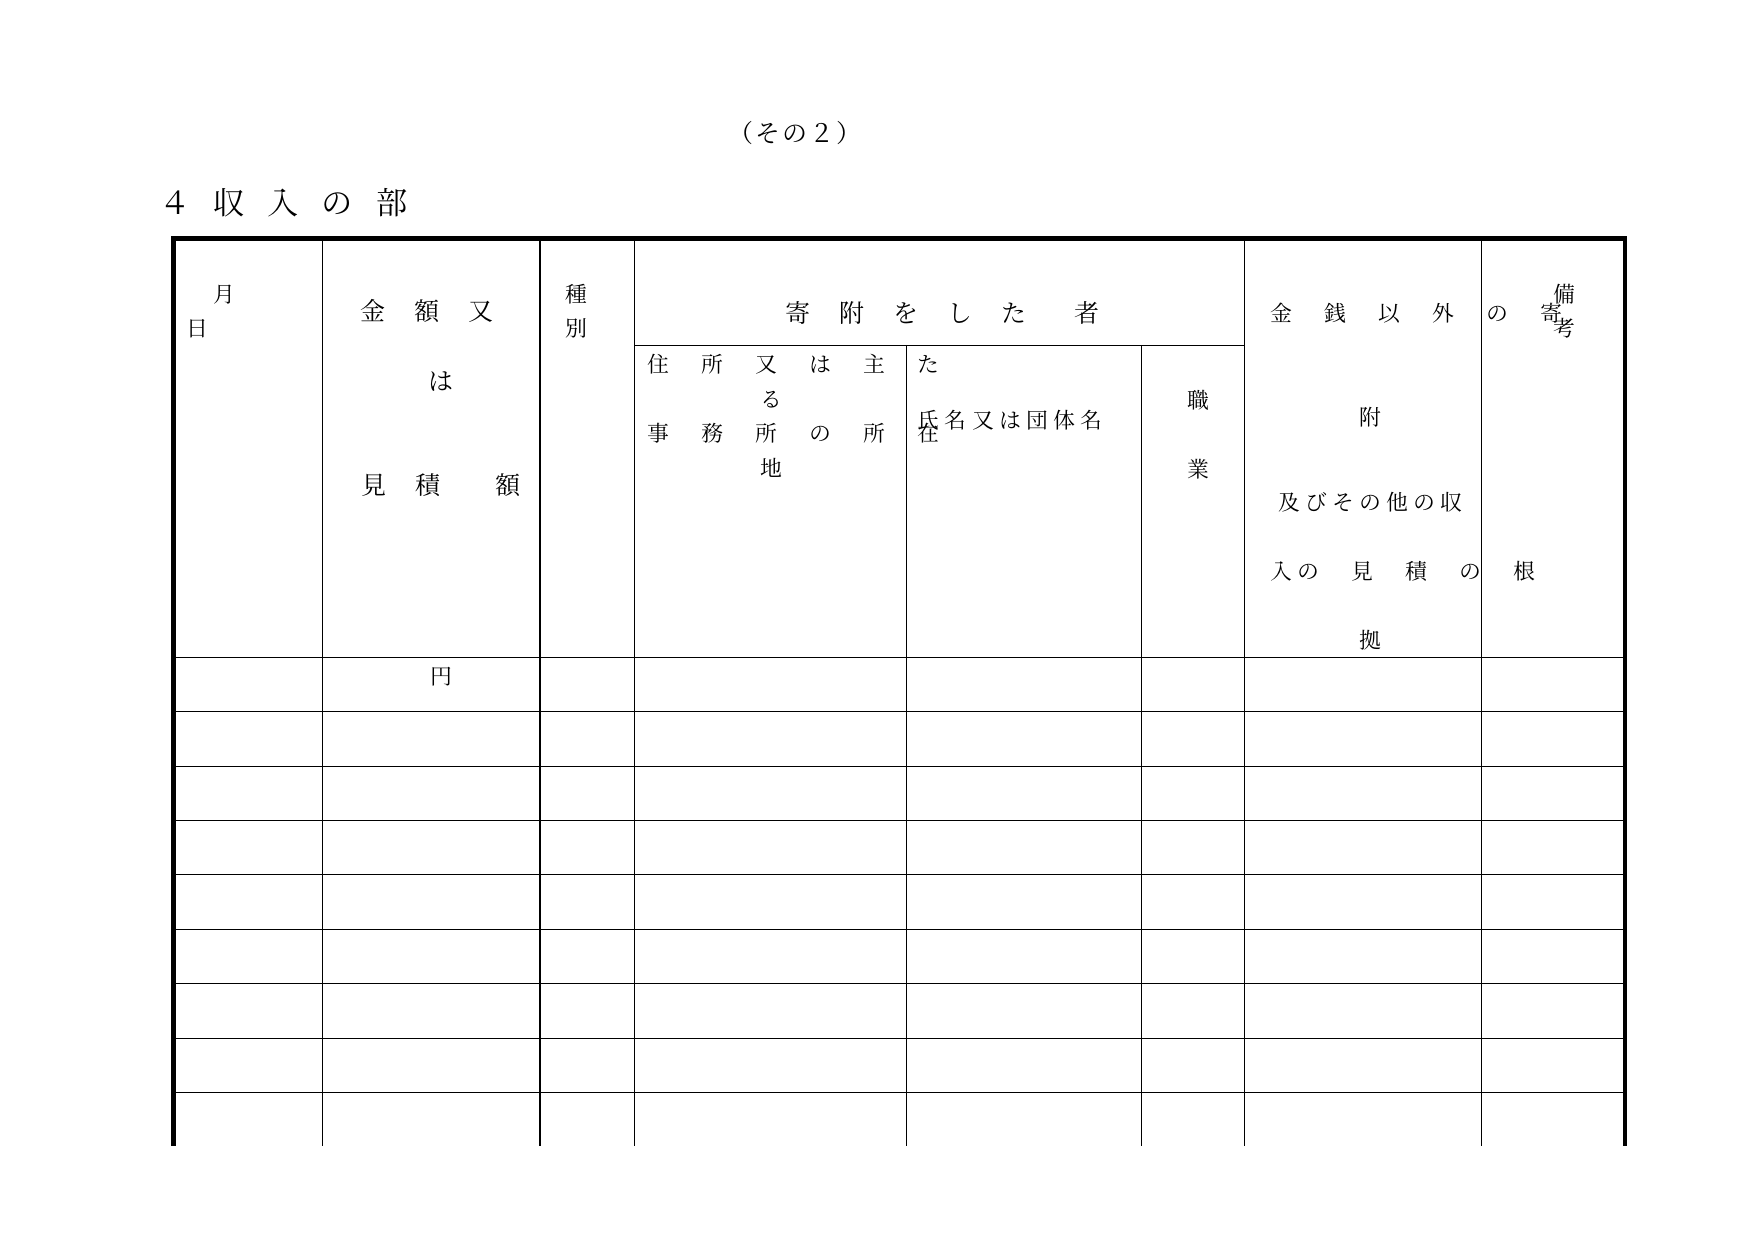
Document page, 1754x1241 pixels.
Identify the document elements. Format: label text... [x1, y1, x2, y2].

table_cell [1245, 767, 1481, 820]
table_cell [1245, 1093, 1481, 1146]
table_cell [176, 1093, 322, 1146]
table_cell [323, 712, 539, 766]
table_cell [1245, 821, 1481, 874]
table_header 金額又は 見積額 [323, 241, 539, 657]
table_cell [1482, 767, 1623, 820]
table_cell [323, 767, 539, 820]
table_header 金銭以外の寄附 及びその他の収入の見積の根拠 [1245, 241, 1481, 657]
table_cell [176, 930, 322, 983]
table_header 備 考 [1482, 241, 1623, 657]
table_cell [323, 875, 539, 929]
table_cell [1142, 712, 1244, 766]
table_cell [635, 875, 906, 929]
table_cell [1142, 658, 1244, 711]
table_cell [907, 712, 1141, 766]
table_cell [541, 1039, 634, 1092]
table_cell [907, 767, 1141, 820]
table_cell [1142, 821, 1244, 874]
table_cell [635, 1039, 906, 1092]
table_cell [1245, 984, 1481, 1037]
table_cell 職 業 [1142, 346, 1244, 657]
table_cell [176, 821, 322, 874]
table_cell [1245, 1039, 1481, 1092]
table_cell [176, 767, 322, 820]
text （その２） [159, 97, 1595, 167]
table_header 種 別 [541, 241, 634, 657]
table_cell [1142, 930, 1244, 983]
table_cell [1245, 875, 1481, 929]
table_cell [176, 875, 322, 929]
text ４収入の部 [159, 167, 1595, 236]
table_cell 住所又は主たる 事務所の所在地 [635, 346, 906, 657]
table_cell [541, 1093, 634, 1146]
table_cell 氏名又は団体名 [907, 346, 1141, 657]
table_header 月 日 [176, 241, 322, 657]
table_cell [176, 1039, 322, 1092]
table_cell [1142, 1093, 1244, 1146]
table_cell [907, 821, 1141, 874]
table_cell [907, 930, 1141, 983]
table_cell [1482, 712, 1623, 766]
table_cell [635, 930, 906, 983]
table_cell [541, 930, 634, 983]
table_cell [1482, 875, 1623, 929]
table_cell [1482, 658, 1623, 711]
table_cell [323, 930, 539, 983]
table_cell [541, 821, 634, 874]
table_cell [635, 767, 906, 820]
table_cell [907, 1093, 1141, 1146]
table_cell [635, 984, 906, 1037]
table_cell [1245, 930, 1481, 983]
table_cell [1245, 712, 1481, 766]
table_cell [635, 1093, 906, 1146]
table_cell [1142, 984, 1244, 1037]
table_cell 円 [323, 658, 539, 711]
table_cell [541, 658, 634, 711]
table_cell [541, 984, 634, 1037]
table_cell [635, 821, 906, 874]
table_cell [907, 875, 1141, 929]
table_cell [323, 1039, 539, 1092]
table_cell [1482, 821, 1623, 874]
table_cell [541, 767, 634, 820]
table_cell [176, 712, 322, 766]
table_cell [323, 984, 539, 1037]
table_cell [1245, 658, 1481, 711]
table_cell [176, 984, 322, 1037]
table_cell [635, 658, 906, 711]
table_cell [1482, 930, 1623, 983]
table_cell [176, 658, 322, 711]
table_cell [1482, 984, 1623, 1037]
table_header 寄附をした者 [635, 241, 1244, 345]
table_cell [1142, 875, 1244, 929]
table_cell [541, 712, 634, 766]
table_cell [907, 658, 1141, 711]
table_cell [541, 875, 634, 929]
table_cell [1142, 767, 1244, 820]
table_cell [635, 712, 906, 766]
table_cell [907, 1039, 1141, 1092]
table_cell [323, 1093, 539, 1146]
table_cell [1142, 1039, 1244, 1092]
table_cell [1482, 1039, 1623, 1092]
table_cell [1482, 1093, 1623, 1146]
table_cell [907, 984, 1141, 1037]
table_cell [323, 821, 539, 874]
